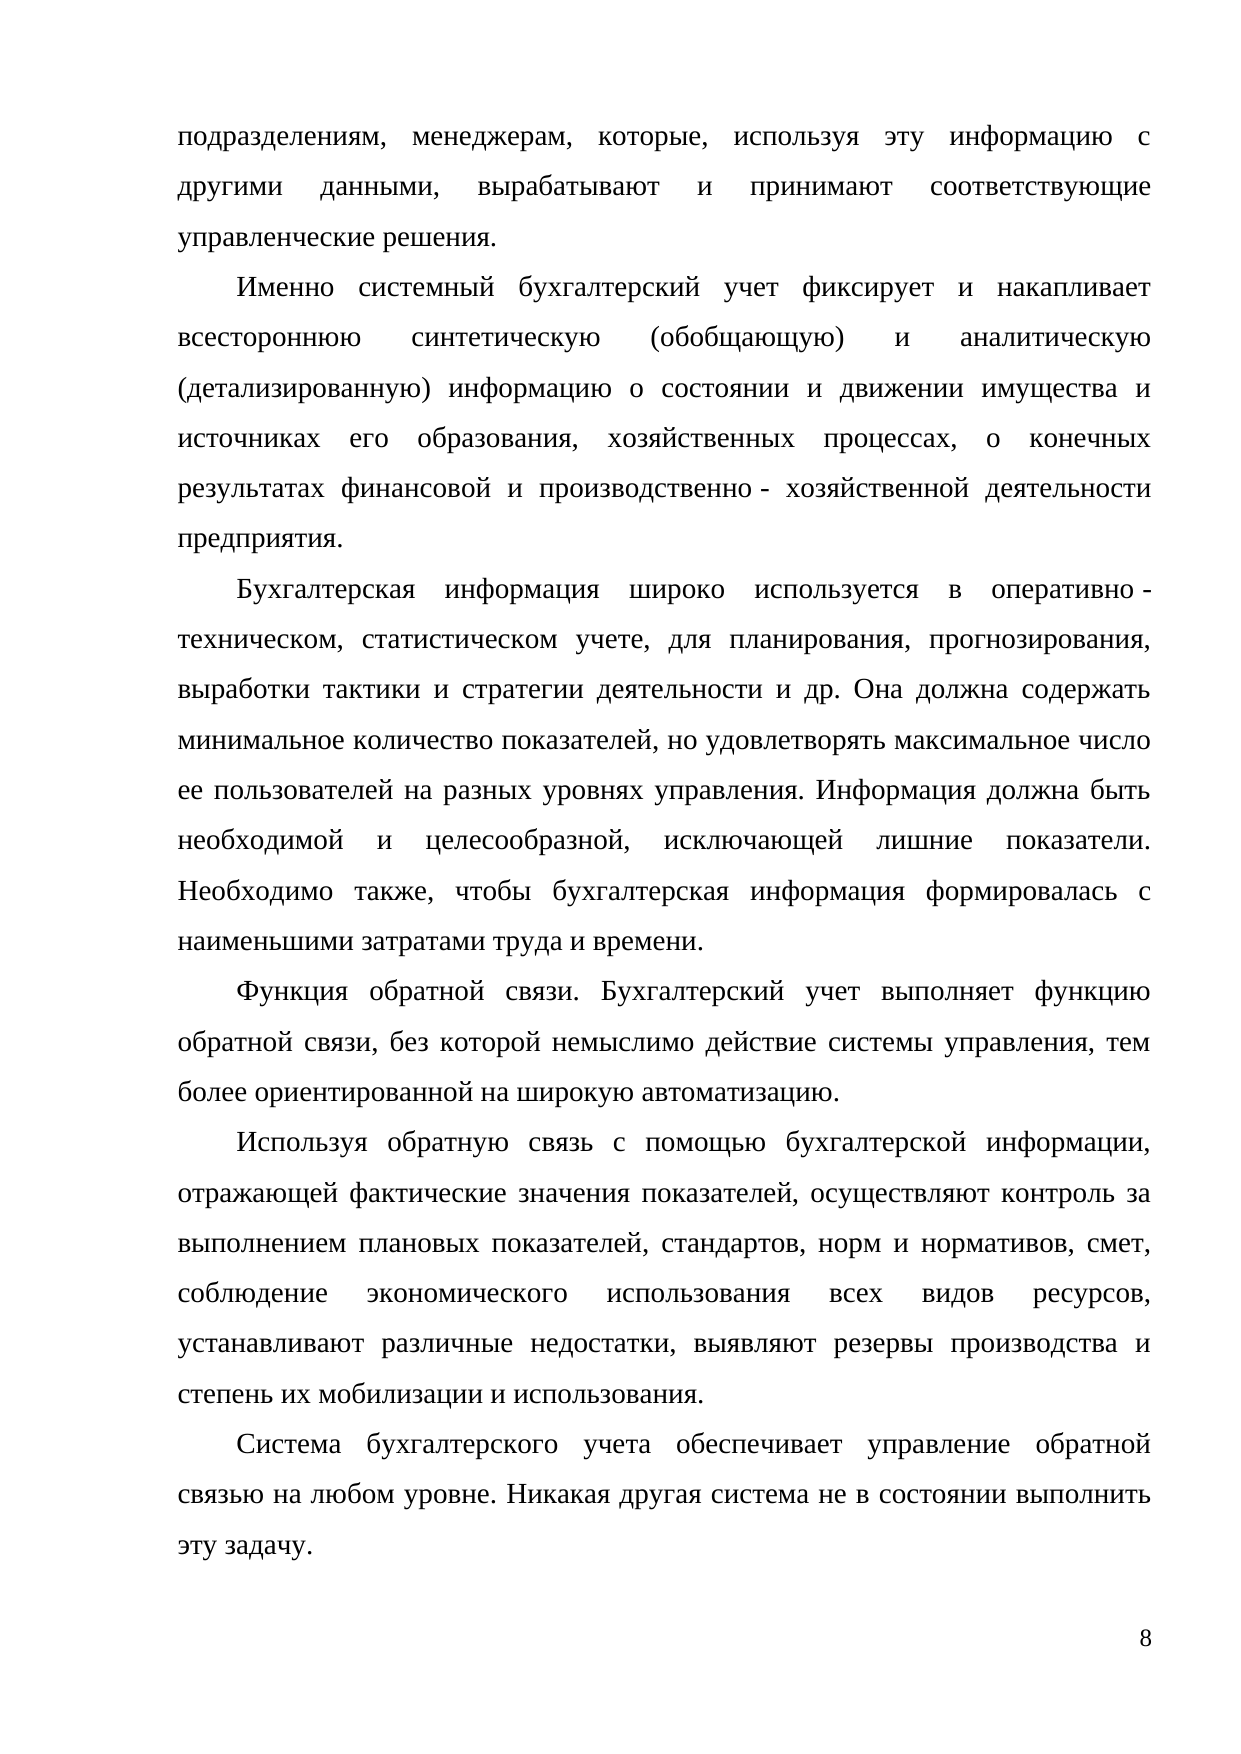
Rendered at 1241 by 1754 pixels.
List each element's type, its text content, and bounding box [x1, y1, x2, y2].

text Именно системный бухгалтерский учет фиксирует и накапливает всестороннюю синтетическую (обобщающую) и аналитическую (детализированную) информацию о состоянии и движении имущества и источниках его образования, хозяйственных процессах, о конечных результатах финансовой и производственно - хозяйственной деятельности предприятия. [177, 269, 1152, 554]
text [177, 118, 1152, 252]
text Функция обратной связи. Бухгалтерский учет выполняет функцию обратной связи, без которой немыслимо действие системы управления, тем более ориентированной на широкую автоматизацию. [177, 973, 1152, 1108]
text Система бухгалтерского учета обеспечивает управление обратной связью на любом уровне. Никакая другая система не в состоянии выполнить эту задачу. [177, 1426, 1152, 1560]
text Используя обратную связь с помощью бухгалтерской информации, отражающей фактические значения показателей, осуществляют контроль за выполнением плановых показателей, стандартов, норм и нормативов, смет, соблюдение экономического использования всех видов ресурсов, устанавливают различные недостатки, выявляют резервы производства и степень их мобилизации и использования. [177, 1124, 1152, 1409]
text Бухгалтерская информация широко используется в оперативно - техническом, статистическом учете, для планирования, прогнозирования, выработки тактики и стратегии деятельности и др. Она должна содержать минимальное количество показателей, но удовлетворять максимальное число ее пользователей на разных уровнях управления. Информация должна быть необходимой и целесообразной, исключающей лишние показатели. Необходимо также, чтобы бухгалтерская информация формировалась с наименьшими затратами труда и времени. [177, 571, 1152, 957]
